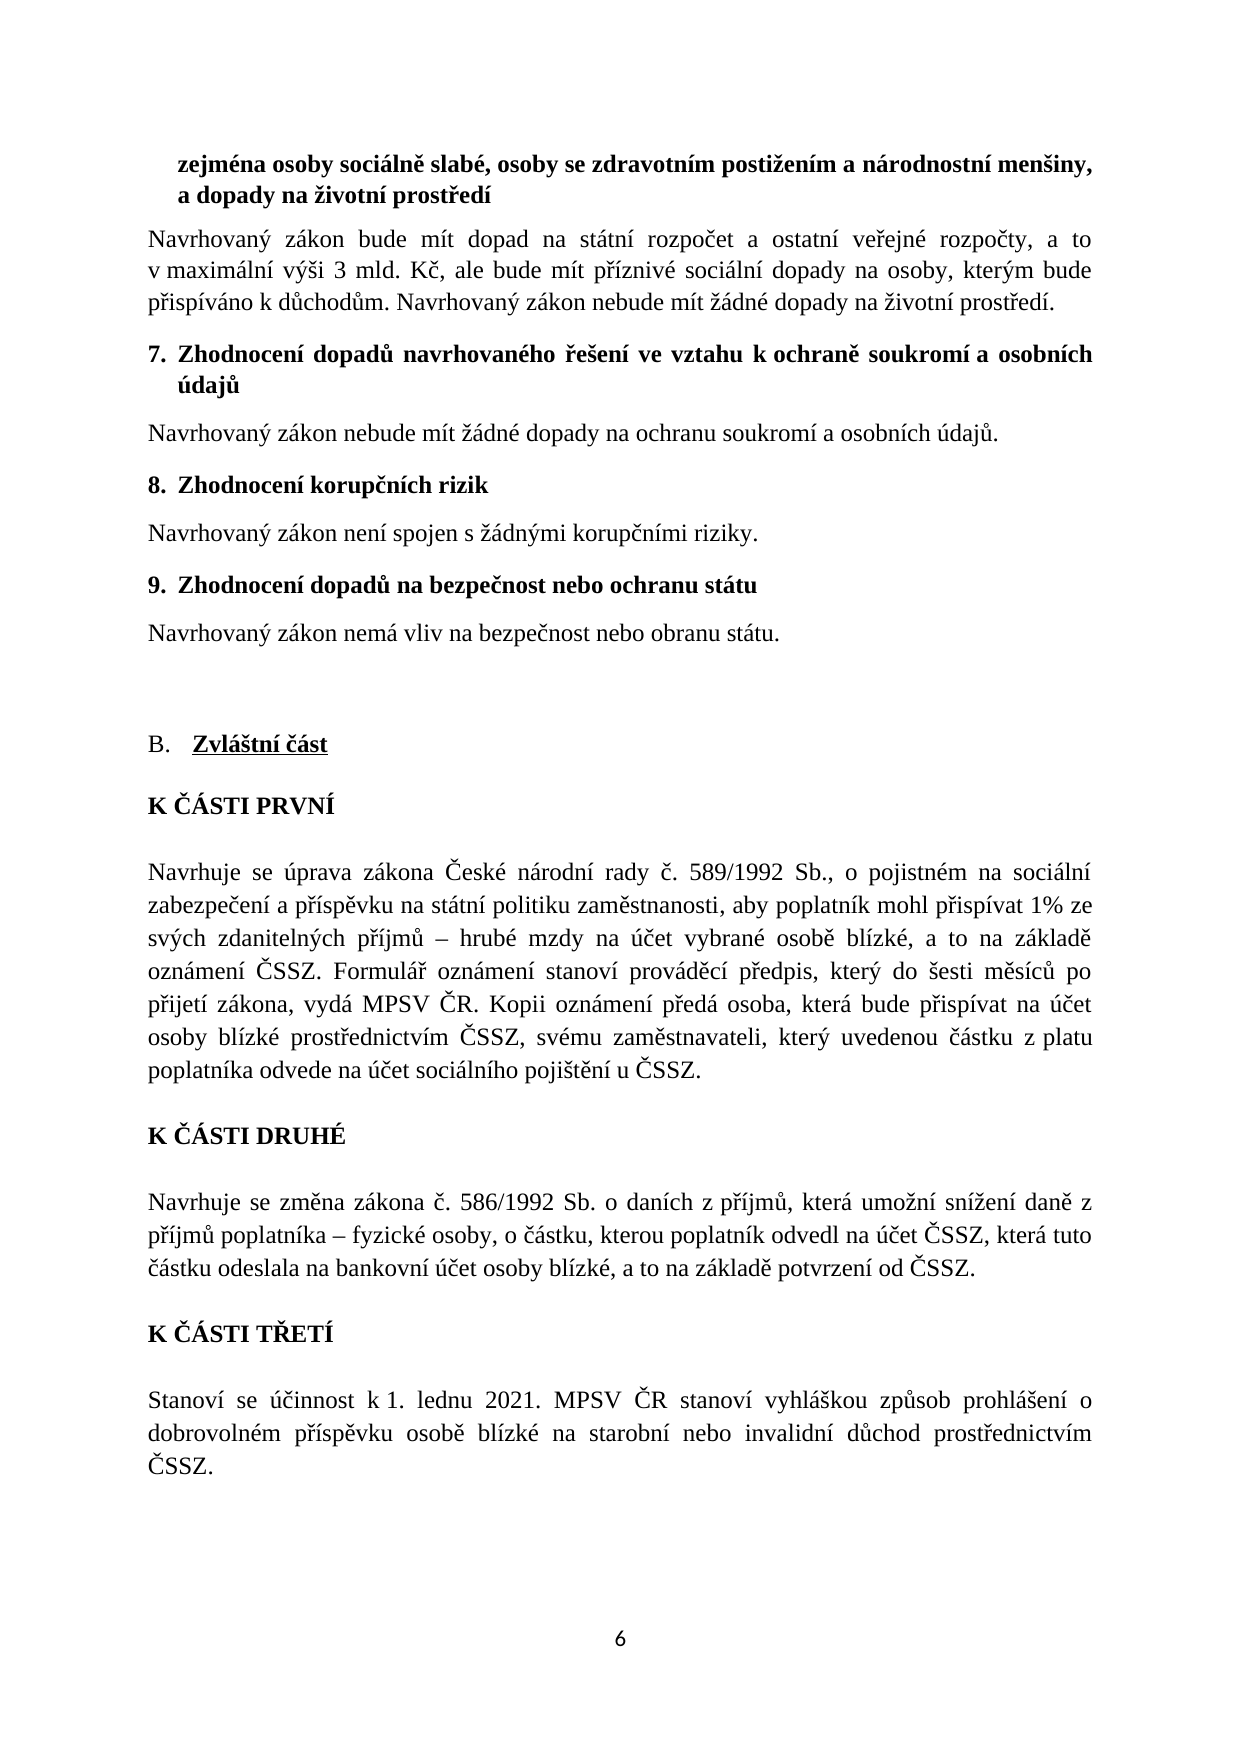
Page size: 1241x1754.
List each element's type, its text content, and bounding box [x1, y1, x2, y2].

text K ČÁSTI PRVNÍ [148, 791, 1093, 820]
list Zhodnocení dopadů na bezpečnost nebo ochranu státu [148, 568, 1093, 600]
text Navrhuje se změna zákona č. 586/1992 Sb. o daních z příjmů, která umožní snížení daně z příjmů poplatníka – fyzické osoby, o částku, kterou poplatník odvedl na účet ČSSZ, která tuto částku odeslala na bankovní účet osoby blízké, a to na základě potvrzení od ČSSZ. [148, 1187, 1093, 1282]
text Navrhovaný zákon nemá vliv na bezpečnost nebo obranu státu. [148, 616, 1093, 648]
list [148, 148, 1093, 210]
list Zvláštní část [148, 729, 1093, 758]
text Stanoví se účinnost k 1. lednu 2021. MPSV ČR stanoví vyhláškou způsob prohlášení o dobrovolném příspěvku osobě blízké na starobní nebo invalidní důchod prostřednictvím ČSSZ. [148, 1385, 1093, 1480]
text Navrhuje se úprava zákona České národní rady č. 589/1992 Sb., o pojistném na sociální zabezpečení a příspěvku na státní politiku zaměstnanosti, aby poplatník mohl přispívat 1% ze svých zdanitelných příjmů – hrubé mzdy na účet vybrané osobě blízké, a to na základě oznámení ČSSZ. Formulář oznámení stanoví prováděcí předpis, který do šesti měsíců po přijetí zákona, vydá MPSV ČR. Kopii oznámení předá osoba, která bude přispívat na účet osoby blízké prostřednictvím ČSSZ, svému zaměstnavateli, který uvedenou částku z platu poplatníka odvede na účet sociálního pojištění u ČSSZ. [148, 857, 1093, 1084]
text K ČÁSTI TŘETÍ [148, 1319, 1093, 1348]
text Navrhovaný zákon nebude mít žádné dopady na ochranu soukromí a osobních údajů. [148, 416, 1093, 448]
text Navrhovaný zákon není spojen s žádnými korupčními riziky. [148, 516, 1093, 548]
list Zhodnocení korupčních rizik [148, 468, 1093, 500]
list Zhodnocení dopadů navrhovaného řešení ve vztahu k ochraně soukromí a osobních údajů [148, 337, 1093, 400]
text Navrhovaný zákon bude mít dopad na státní rozpočet a ostatní veřejné rozpočty, a to v maximální výši 3 mld. Kč, ale bude mít příznivé sociální dopady na osoby, kterým bude přispíváno k důchodům. Navrhovaný zákon nebude mít žádné dopady na životní prostředí. [148, 223, 1093, 316]
text K ČÁSTI DRUHÉ [148, 1121, 1093, 1150]
